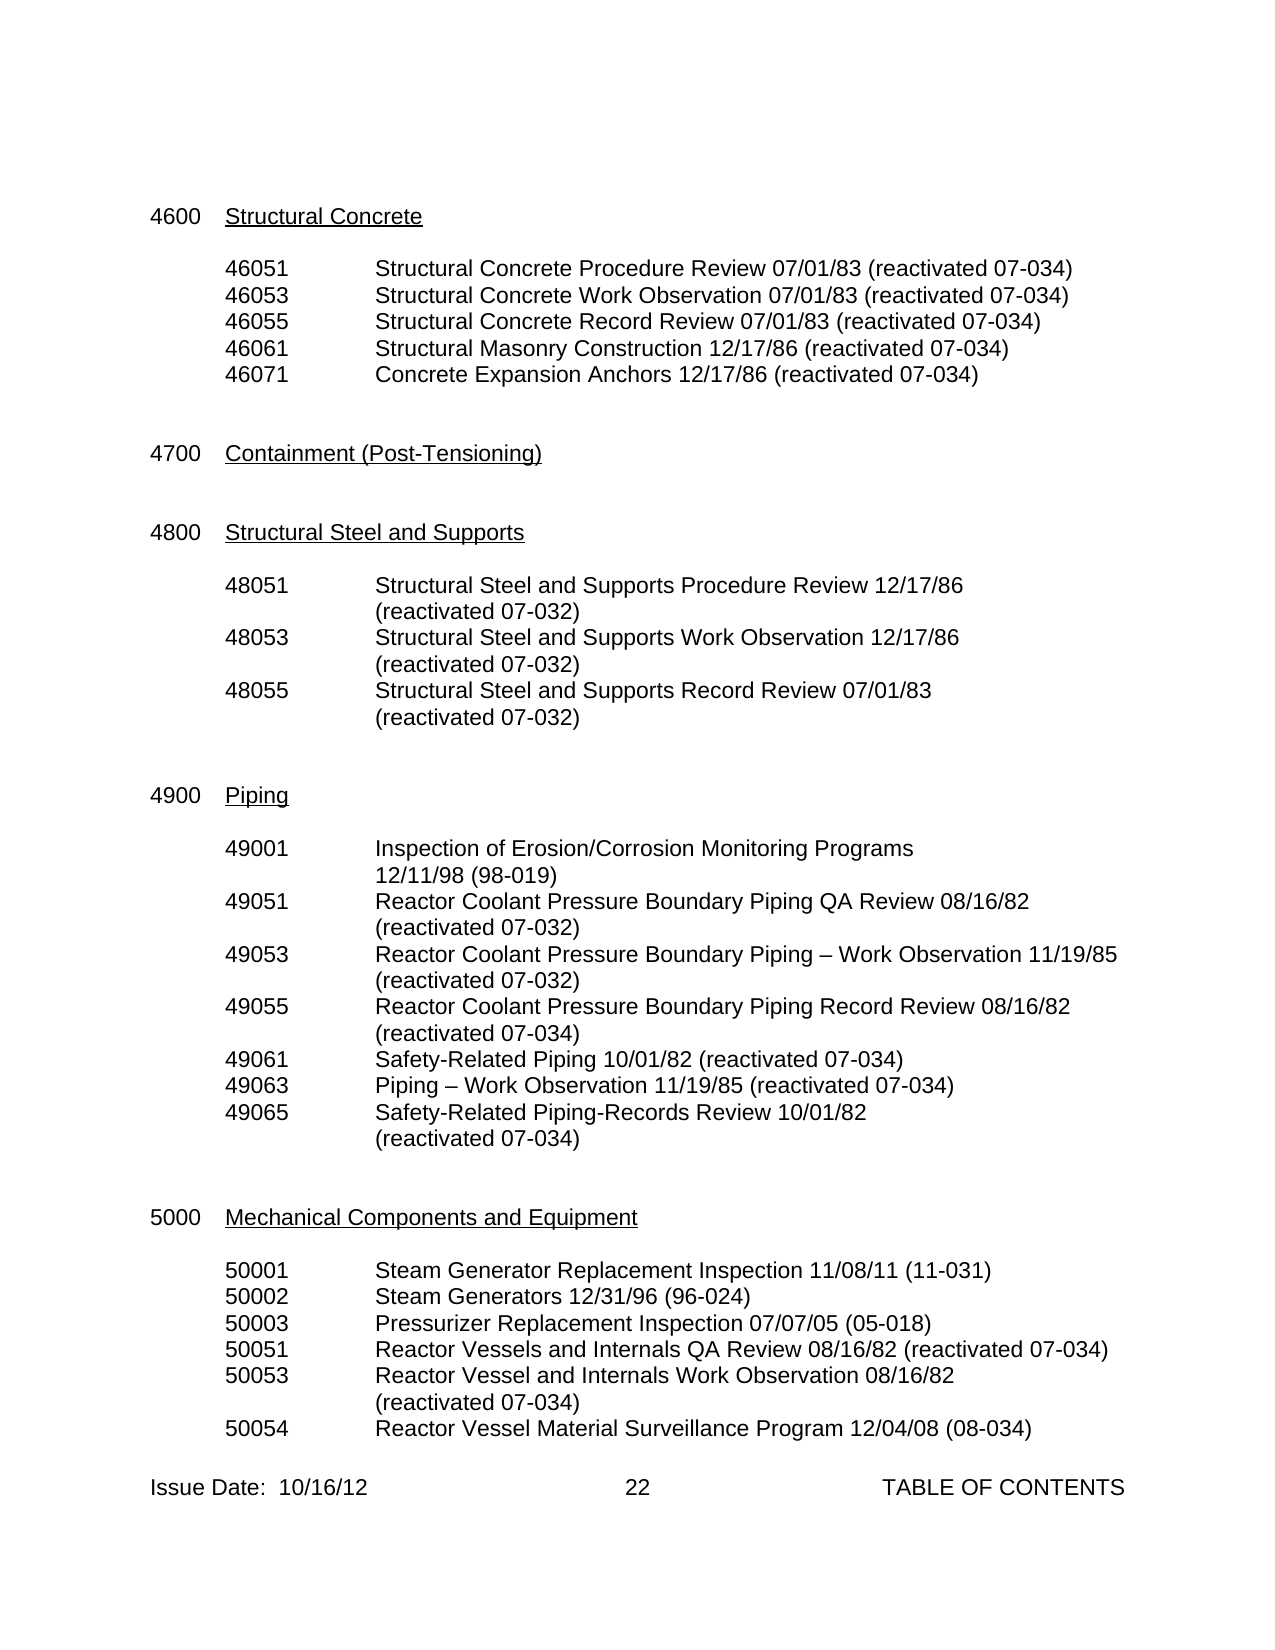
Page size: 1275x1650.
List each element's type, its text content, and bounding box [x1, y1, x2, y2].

text 46061 Structural Masonry Construction 12/17/86 (reactivated 07-034) [150, 334, 1125, 361]
text 46071 Concrete Expansion Anchors 12/17/86 (reactivated 07-034) [150, 361, 1125, 387]
text 49053 Reactor Coolant Pressure Boundary Piping – Work Observation 11/19/85 (reactivated 07-032) [150, 941, 1125, 993]
text 50054 Reactor Vessel Material Surveillance Program 12/04/08 (08-034) [150, 1415, 1125, 1441]
text 49055 Reactor Coolant Pressure Boundary Piping Record Review 08/16/82 (reactivated 07-034) [225, 993, 1125, 1046]
text 50053 Reactor Vessel and Internals Work Observation 08/16/82 [150, 1362, 1125, 1389]
text 48055 Structural Steel and Supports Record Review 07/01/83 [150, 677, 1125, 703]
text (reactivated 07-032) [150, 651, 1125, 677]
text (reactivated 07-034) [150, 1125, 1125, 1151]
text 12/11/98 (98-019) [150, 862, 1125, 888]
text 46055 Structural Concrete Record Review 07/01/83 (reactivated 07-034) [150, 308, 1125, 334]
text 49063 Piping – Work Observation 11/19/85 (reactivated 07-034) [150, 1072, 1125, 1099]
text 50001 Steam Generator Replacement Inspection 11/08/11 (11-031) [225, 1257, 1125, 1283]
text 49065 Safety-Related Piping-Records Review 10/01/82 [150, 1099, 1125, 1125]
text 5000 Mechanical Components and Equipment [150, 1204, 1125, 1231]
text (reactivated 07-032) [150, 598, 1125, 624]
text 4900 Piping [150, 782, 1125, 809]
text 49051 Reactor Coolant Pressure Boundary Piping QA Review 08/16/82 (reactivated 07-032) [150, 888, 1125, 941]
text 4600 Structural Concrete [150, 203, 1125, 229]
text (reactivated 07-034) [150, 1389, 1125, 1415]
text 50051 Reactor Vessels and Internals QA Review 08/16/82 (reactivated 07-034) [150, 1336, 1125, 1362]
text 4700 Containment (Post-Tensioning) [150, 440, 1125, 466]
text 48051 Structural Steel and Supports Procedure Review 12/17/86 [150, 572, 1125, 598]
text 50003 Pressurizer Replacement Inspection 07/07/05 (05-018) [150, 1309, 1125, 1336]
list Structural Steel and Supports [150, 519, 1125, 545]
text 50002 Steam Generators 12/31/96 (96-024) [150, 1283, 1125, 1309]
text 46051 Structural Concrete Procedure Review 07/01/83 (reactivated 07-034) [150, 255, 1125, 282]
text 48053 Structural Steel and Supports Work Observation 12/17/86 [150, 624, 1125, 651]
text 46053 Structural Concrete Work Observation 07/01/83 (reactivated 07-034) [150, 282, 1125, 308]
text (reactivated 07-032) [150, 703, 1125, 730]
text 49061 Safety-Related Piping 10/01/82 (reactivated 07-034) [150, 1046, 1125, 1072]
text 49001 Inspection of Erosion/Corrosion Monitoring Programs [225, 835, 1125, 862]
